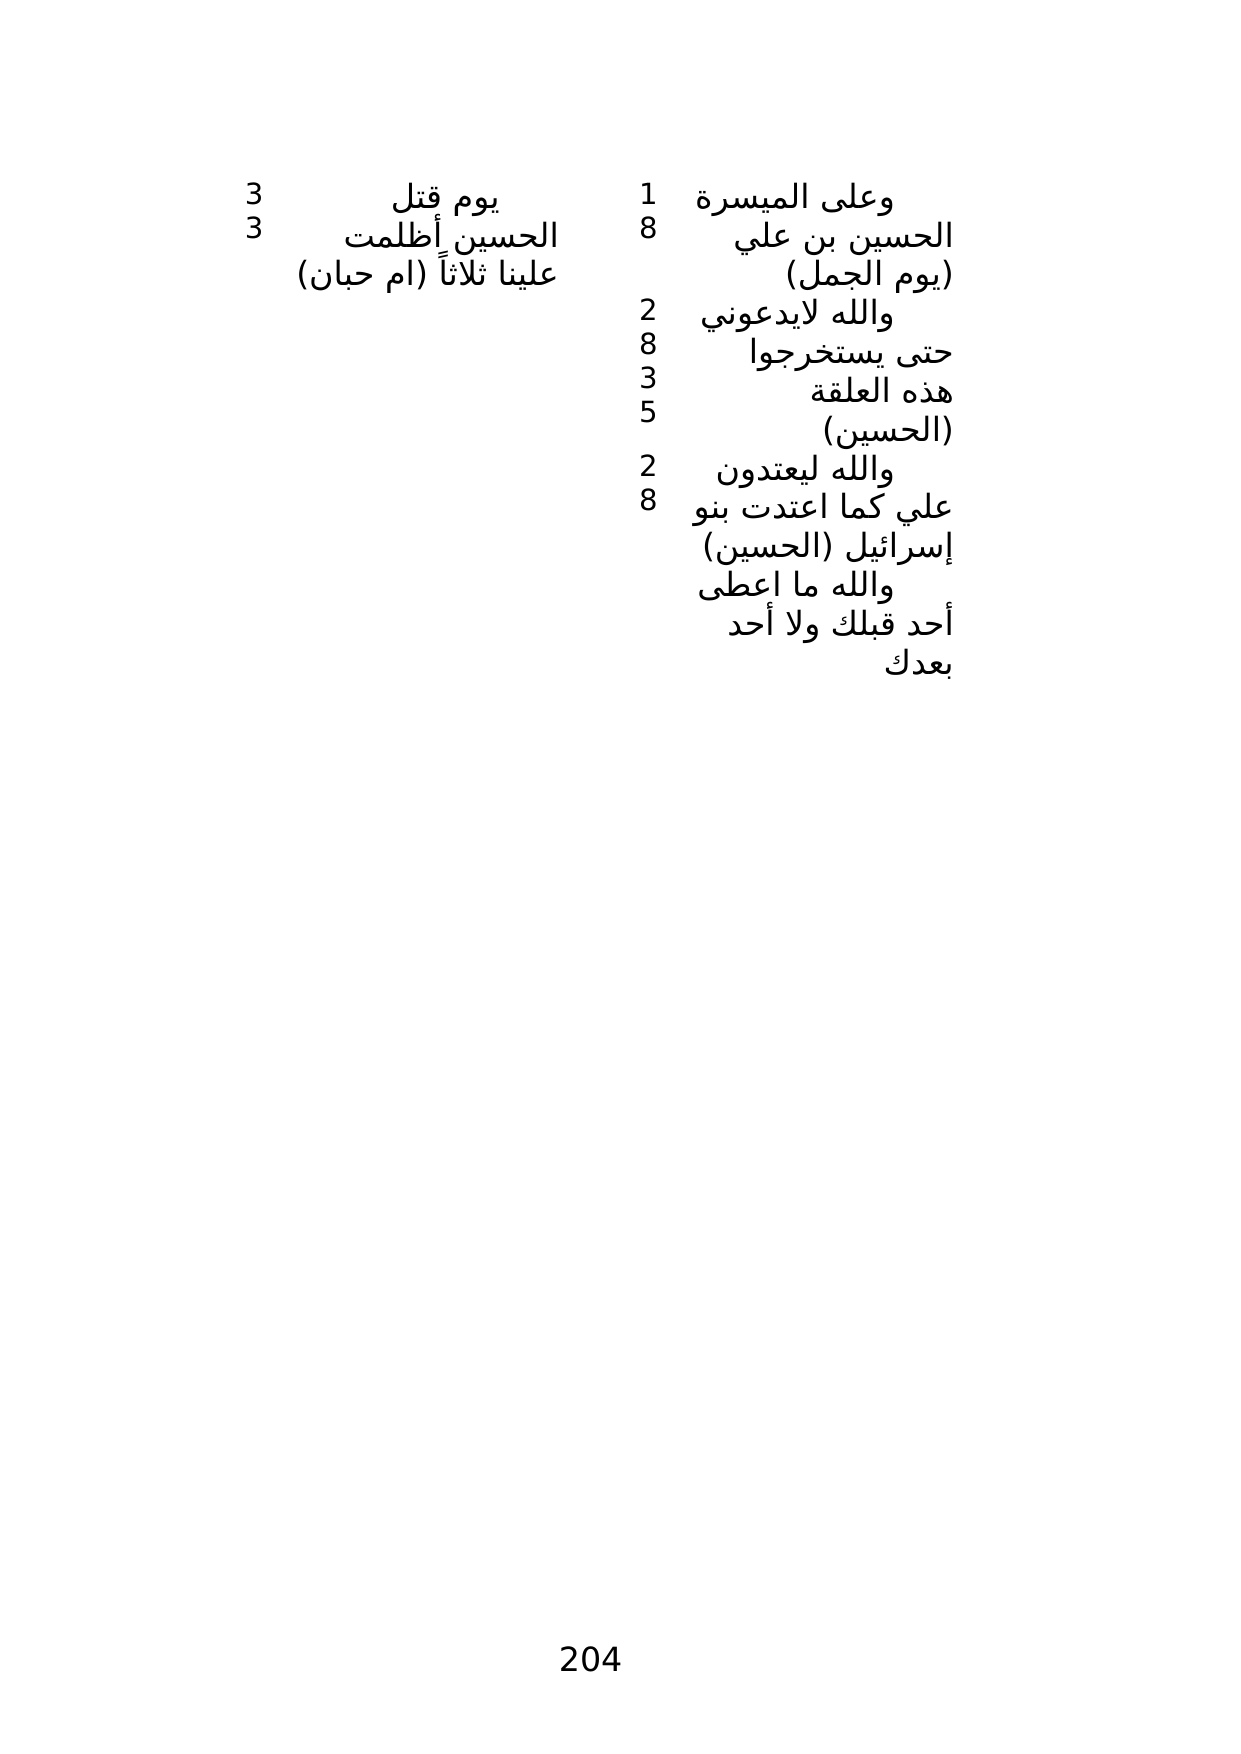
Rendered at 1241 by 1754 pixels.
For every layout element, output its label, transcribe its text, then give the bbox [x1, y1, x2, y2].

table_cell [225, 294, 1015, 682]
table_cell 28 35 [620, 294, 677, 449]
table_header 18 [620, 177, 677, 294]
table_cell والله لايدعوني حتى يستخرجوا هذه العلقة (الحسين) [677, 294, 1015, 449]
table_header 33 [225, 177, 283, 294]
table_header وعلى الميسرة الحسين بن علي (يوم الجمل) [677, 177, 1015, 294]
table_header يوم قتل الحسين أظلمت علينا ثلاثاً (ام حبان) [283, 177, 620, 294]
